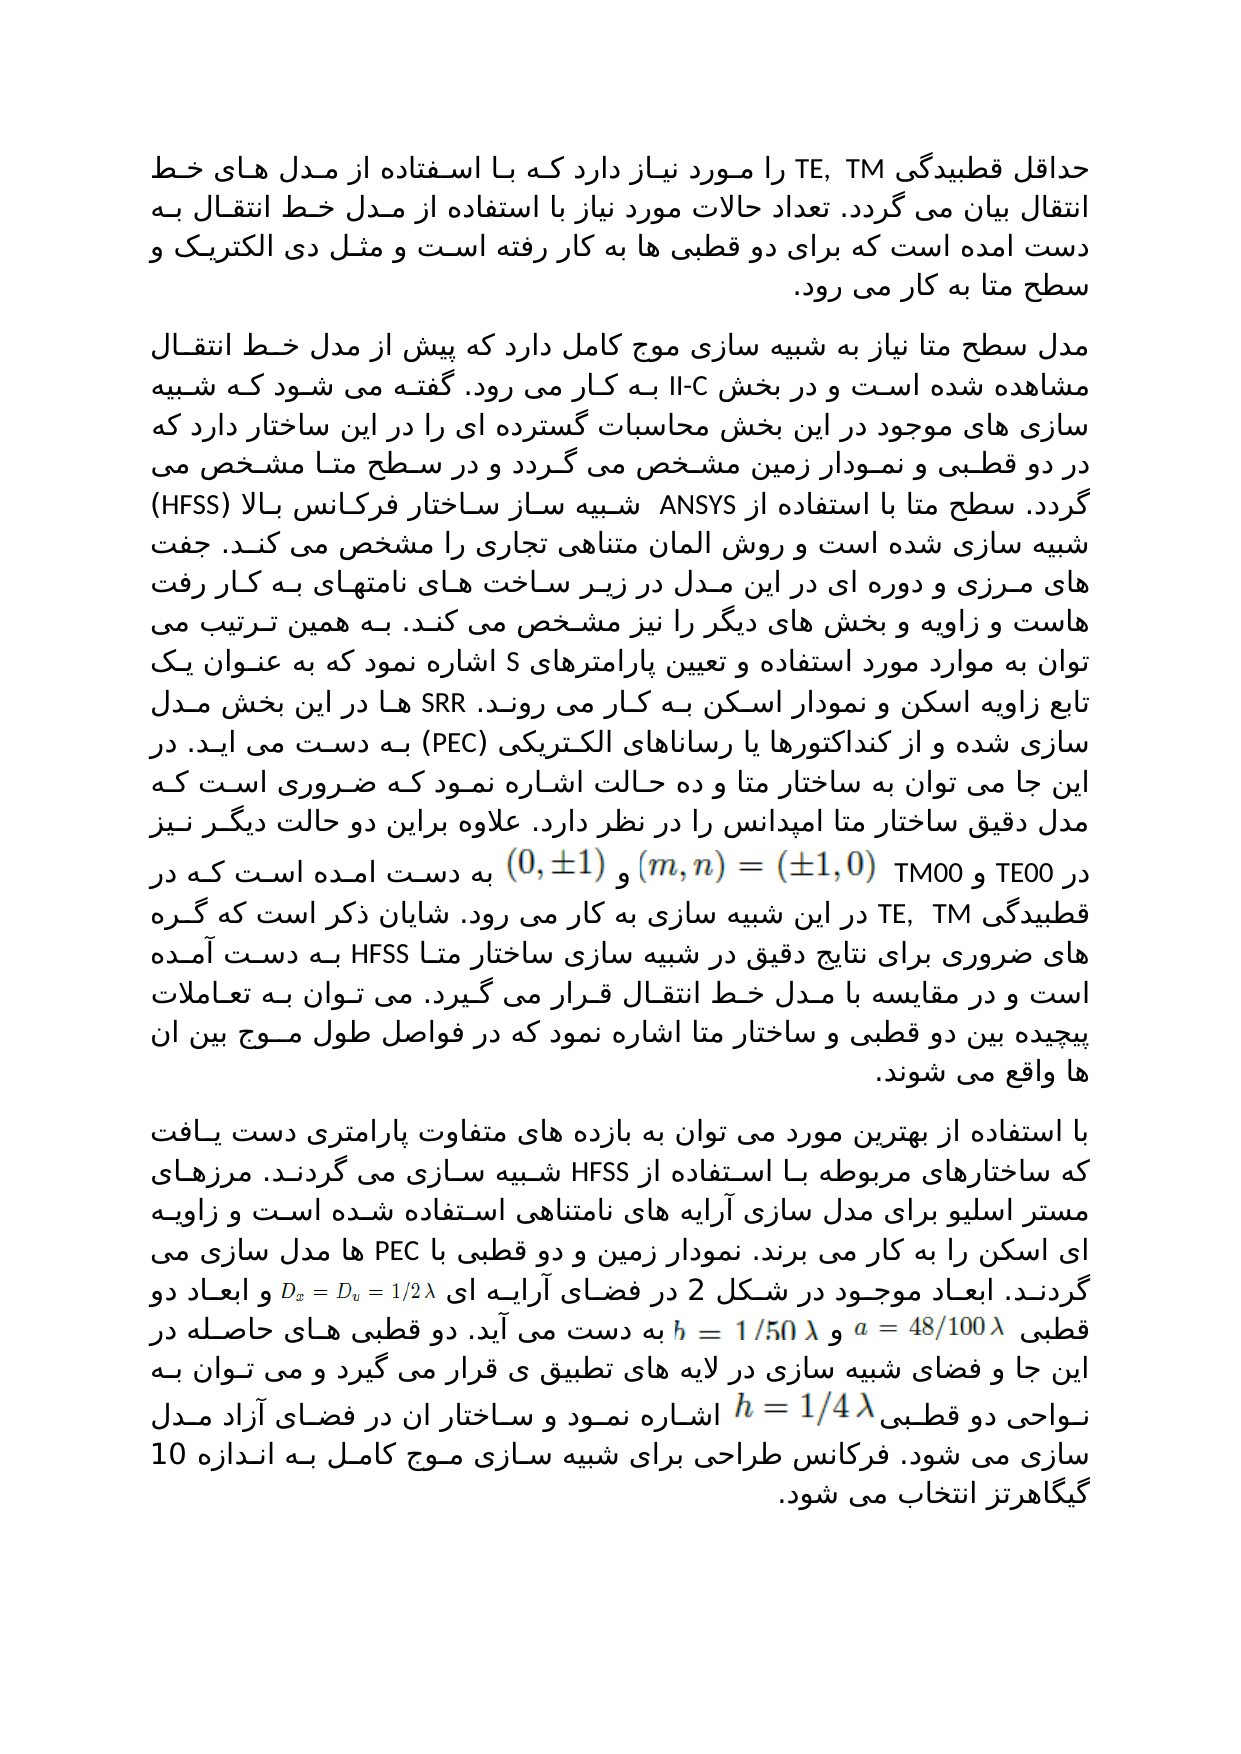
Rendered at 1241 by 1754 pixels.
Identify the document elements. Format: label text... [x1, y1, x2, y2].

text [150, 150, 1090, 302]
text مدل سطح متا نیاز به شبیه سازی موج کامل دارد که پیش از مدل خط انتقال مشاهده شده است و در بخش II-C به کار می رود. گفته می شود که شبیه سازی های موجود در این بخش محاسبات گسترده ای را در این ساختار دارد که در دو قطبی و نمودار زمین مشخص می گردد و در سطح متا مشخص می گردد. سطح متا با استفاده از ANSYS شبیه ساز ساختار فرکانس بالا (HFSS) شبیه سازی شده است و روش المان متناهی تجاری را مشخص می کند. جفت های مرزی و دوره ای در این مدل در زیر ساخت های نامتهای به کار رفت هاست و زاویه و بخش های دیگر را نیز مشخص می کند. به همین ترتیب می توان به موارد مورد استفاده و تعیین پارامترهای S اشاره نمود که به عنوان یک تابع زاویه اسکن و نمودار اسکن به کار می روند. SRR ها در این بخش مدل سازی شده و از کنداکتورها یا رساناهای الکتریکی (PEC) به دست می اید. در این جا می توان به ساختار متا و ده حالت اشاره نمود که ضروری است که مدل دقیق ساختار متا امپدانس را در نظر دارد. علاوه براین دو حالت دیگر نیز در TE00 و TM00 و به دست امده است که در قطبیدگی TE, TM در این شبیه سازی به کار می رود. شایان ذکر است که گره های ضروری برای نتایج دقیق در شبیه سازی ساختار متا HFSS به دست آمده است و در مقایسه با مدل خط انتقال قرار می گیرد. می توان به تعاملات پیچیده بین دو قطبی و ساختار متا اشاره نمود که در فواصل طول موج بین ان ها واقع می شوند. [150, 328, 1090, 1088]
text با استفاده از بهترین مورد می توان به بازده های متفاوت پارامتری دست یافت که ساختارهای مربوطه با استفاده از HFSS شبیه سازی می گردند. مرزهای مستر اسلیو برای مدل سازی آرایه های نامتناهی استفاده شده است و زاویه ای اسکن را به کار می برند. نمودار زمین و دو قطبی با PEC ها مدل سازی می گردند. ابعاد موجود در شکل 2 در فضای آرایه ای و ابعاد دو قطبی و به دست می آید. دو قطبی های حاصله در این جا و فضای شبیه سازی در لایه های تطبیق ی قرار می گیرد و می توان به نواحی دو قطبی اشاره نمود و ساختار ان در فضای آزاد مدل سازی می شود. فرکانس طراحی برای شبیه سازی موج کامل به اندازه 10 گیگاهرتز انتخاب می شود. [150, 1114, 1090, 1510]
